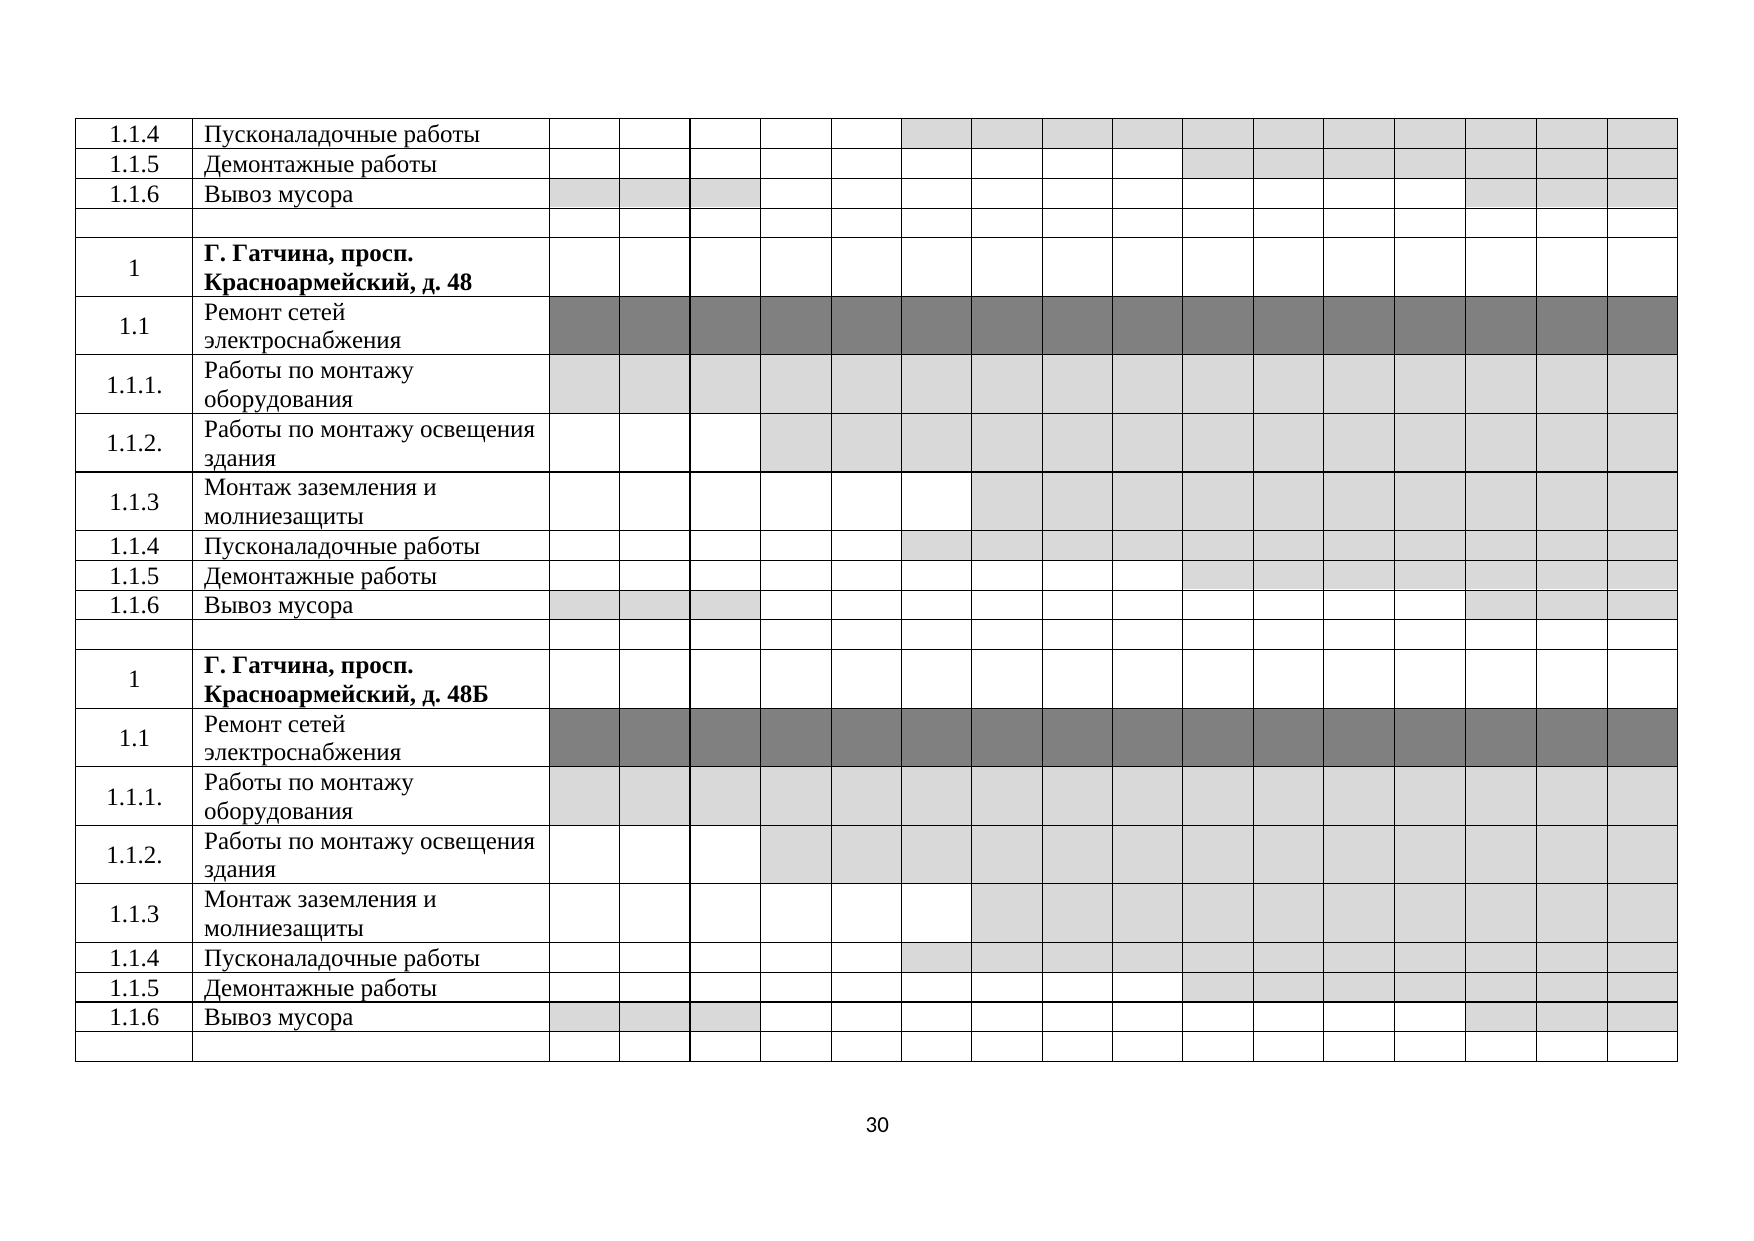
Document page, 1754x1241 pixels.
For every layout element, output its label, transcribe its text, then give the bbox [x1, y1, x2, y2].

table_cell [1043, 943, 1112, 972]
table_cell [1537, 767, 1607, 825]
table_cell [1608, 884, 1677, 942]
table_cell [972, 591, 1042, 619]
table_cell 1.1.2. [76, 826, 192, 883]
table_cell [691, 620, 760, 649]
table_cell [1113, 650, 1182, 708]
table_cell [1537, 826, 1607, 883]
table_cell Демонтажные работы [193, 561, 549, 589]
table_cell [1466, 767, 1536, 825]
table_cell [1466, 650, 1536, 708]
table_cell [1466, 473, 1536, 530]
table_cell [620, 767, 689, 825]
table_cell [1537, 238, 1607, 296]
table_cell [691, 473, 760, 530]
table_cell [1324, 179, 1394, 207]
table_cell [1113, 531, 1182, 560]
table_cell [550, 973, 619, 1001]
table_cell [972, 620, 1042, 649]
table_cell [691, 767, 760, 825]
table_cell [761, 209, 831, 237]
table_cell [1466, 238, 1536, 296]
table_cell [620, 591, 689, 619]
table_cell [620, 473, 689, 530]
table_cell [1183, 826, 1253, 883]
table_cell [1537, 943, 1607, 972]
table_cell [1183, 973, 1253, 1001]
table_cell [1113, 884, 1182, 942]
table_cell Г. Гатчина, просп. Красноармейский, д. 48 [193, 238, 549, 296]
table_cell [1608, 473, 1677, 530]
table_cell [691, 531, 760, 560]
table_cell [761, 297, 831, 354]
table_cell [550, 238, 619, 296]
table_cell [832, 561, 901, 589]
table_cell [1466, 297, 1536, 354]
table_cell [1254, 531, 1323, 560]
table_cell [972, 209, 1042, 237]
table_cell [1395, 473, 1465, 530]
table_cell [1324, 973, 1394, 1001]
table_cell [1324, 1032, 1394, 1061]
table_cell [1113, 355, 1182, 413]
table_cell 1.1.5 [76, 973, 192, 1001]
table_cell [761, 943, 831, 972]
table_cell [1183, 149, 1253, 178]
table_cell 1.1.5 [76, 561, 192, 589]
table_cell [1608, 238, 1677, 296]
table_cell [1466, 709, 1536, 766]
table_cell [972, 297, 1042, 354]
table_cell 1.1 [76, 297, 192, 354]
table_cell Пусконаладочные работы [193, 119, 549, 148]
table_cell [832, 238, 901, 296]
table_cell [832, 149, 901, 178]
table_cell Вывоз мусора [193, 591, 549, 619]
table_cell [550, 119, 619, 148]
table_cell [902, 620, 971, 649]
table_cell [1254, 209, 1323, 237]
table_cell [550, 355, 619, 413]
table_cell [691, 238, 760, 296]
table_cell [1254, 414, 1323, 471]
table_cell [761, 1003, 831, 1031]
table_cell [1466, 1003, 1536, 1031]
table_cell [761, 973, 831, 1001]
table_cell [832, 179, 901, 207]
table_cell [1254, 943, 1323, 972]
table_cell [1395, 561, 1465, 589]
table_cell Работы по монтажу оборудования [193, 767, 549, 825]
table_cell [1324, 531, 1394, 560]
table_cell [1113, 826, 1182, 883]
table_cell [620, 709, 689, 766]
table_cell [1043, 1003, 1112, 1031]
table_cell [1324, 297, 1394, 354]
table_cell [1113, 1032, 1182, 1061]
table_cell [550, 884, 619, 942]
table_cell [620, 973, 689, 1001]
table_cell [1537, 884, 1607, 942]
table_cell [1537, 179, 1607, 207]
table_cell [972, 973, 1042, 1001]
table_cell Пусконаладочные работы [193, 943, 549, 972]
table_cell [1537, 297, 1607, 354]
table_cell [761, 591, 831, 619]
table_cell [1254, 650, 1323, 708]
table_cell [1395, 149, 1465, 178]
table_cell [620, 179, 689, 207]
table_cell [832, 297, 901, 354]
table_cell [550, 826, 619, 883]
table_cell [1324, 650, 1394, 708]
table_cell [1324, 1003, 1394, 1031]
table_cell [1608, 973, 1677, 1001]
table_cell [1395, 1032, 1465, 1061]
table_cell [1113, 1003, 1182, 1031]
table_cell [972, 119, 1042, 148]
table_cell [620, 149, 689, 178]
table_cell [1043, 414, 1112, 471]
table_cell [1324, 826, 1394, 883]
table_cell [1608, 620, 1677, 649]
table_cell [691, 826, 760, 883]
table_cell [1043, 826, 1112, 883]
table_cell [972, 179, 1042, 207]
table_cell [1466, 209, 1536, 237]
table_cell [1113, 709, 1182, 766]
table_cell [1466, 531, 1536, 560]
table_cell [832, 591, 901, 619]
table_cell [902, 884, 971, 942]
table_cell [902, 297, 971, 354]
table_cell 1.1.6 [76, 179, 192, 207]
table_cell [550, 297, 619, 354]
table_cell [1043, 149, 1112, 178]
table_cell [1395, 414, 1465, 471]
table_cell [832, 531, 901, 560]
table_cell Демонтажные работы [193, 973, 549, 1001]
table_cell [1183, 531, 1253, 560]
table_cell [902, 473, 971, 530]
table_cell [1183, 1032, 1253, 1061]
table_cell [1537, 149, 1607, 178]
table_cell [1324, 473, 1394, 530]
table_cell [832, 709, 901, 766]
table_cell [76, 620, 192, 649]
table_cell [1183, 709, 1253, 766]
table_cell Монтаж заземления и молниезащиты [193, 884, 549, 942]
table_cell [1113, 297, 1182, 354]
table_cell [1466, 973, 1536, 1001]
table_cell [1395, 767, 1465, 825]
table_cell [761, 414, 831, 471]
table_cell [1324, 943, 1394, 972]
table_cell [691, 297, 760, 354]
table_cell [620, 650, 689, 708]
table_cell [902, 531, 971, 560]
table_cell [1254, 591, 1323, 619]
table_cell [832, 620, 901, 649]
table_cell [620, 531, 689, 560]
table_cell [691, 1032, 760, 1061]
table_cell [550, 414, 619, 471]
table_cell [1113, 973, 1182, 1001]
table_cell [1324, 238, 1394, 296]
table_cell [1466, 179, 1536, 207]
table_cell [691, 943, 760, 972]
table_cell [1113, 473, 1182, 530]
table_cell [1254, 1032, 1323, 1061]
table_cell [972, 884, 1042, 942]
table_cell Монтаж заземления и молниезащиты [193, 473, 549, 530]
table_cell [761, 473, 831, 530]
table_cell [1608, 561, 1677, 589]
table_cell Ремонт сетей электроснабжения [193, 709, 549, 766]
table_cell [902, 149, 971, 178]
table_cell [832, 650, 901, 708]
table_cell [1395, 297, 1465, 354]
table_cell [832, 1032, 901, 1061]
table_cell [1466, 884, 1536, 942]
table_cell [1537, 531, 1607, 560]
table_cell [1183, 209, 1253, 237]
table_cell [1537, 591, 1607, 619]
table_cell [1324, 709, 1394, 766]
table_cell [1043, 709, 1112, 766]
table_cell [1183, 238, 1253, 296]
table_cell [1608, 355, 1677, 413]
table_cell [1324, 209, 1394, 237]
table_cell [1254, 179, 1323, 207]
table_cell [902, 650, 971, 708]
table_cell [1466, 620, 1536, 649]
table_cell [902, 591, 971, 619]
table_cell [691, 709, 760, 766]
table_cell [1254, 767, 1323, 825]
table_cell [761, 826, 831, 883]
table_cell [1466, 414, 1536, 471]
table_cell [1324, 149, 1394, 178]
table_cell [972, 473, 1042, 530]
table_cell [620, 1032, 689, 1061]
table_cell [691, 209, 760, 237]
table_cell [902, 414, 971, 471]
table_cell Вывоз мусора [193, 1003, 549, 1031]
table_cell Демонтажные работы [193, 149, 549, 178]
table_cell [550, 209, 619, 237]
table_cell [691, 414, 760, 471]
table_cell [972, 826, 1042, 883]
table_cell [1113, 179, 1182, 207]
table_cell [1043, 650, 1112, 708]
table_cell [620, 238, 689, 296]
table_cell Работы по монтажу освещения здания [193, 826, 549, 883]
table_cell [620, 119, 689, 148]
table_cell [550, 591, 619, 619]
table_cell [1043, 884, 1112, 942]
table_cell [1043, 297, 1112, 354]
table_cell [620, 414, 689, 471]
table_cell Работы по монтажу освещения здания [193, 414, 549, 471]
table_cell [550, 149, 619, 178]
table_cell [1183, 179, 1253, 207]
table_cell [972, 149, 1042, 178]
table_cell [902, 1003, 971, 1031]
table_cell [1537, 1032, 1607, 1061]
table_cell [691, 179, 760, 207]
table_cell [1608, 709, 1677, 766]
table_cell [620, 355, 689, 413]
table_cell [1043, 473, 1112, 530]
table_cell [1254, 238, 1323, 296]
table_cell [1537, 209, 1607, 237]
table_cell [1608, 1032, 1677, 1061]
table_cell [1043, 209, 1112, 237]
table_cell [1254, 709, 1323, 766]
table_cell [1395, 973, 1465, 1001]
table_cell [1254, 473, 1323, 530]
table_cell 1.1.5 [76, 149, 192, 178]
table_cell [550, 767, 619, 825]
table_cell [193, 620, 549, 649]
table_cell [972, 414, 1042, 471]
table_cell [1466, 561, 1536, 589]
table_cell [691, 355, 760, 413]
table_cell [1324, 767, 1394, 825]
table_cell [1395, 355, 1465, 413]
table_cell Г. Гатчина, просп. Красноармейский, д. 48Б [193, 650, 549, 708]
table_cell [1113, 943, 1182, 972]
table_cell [1113, 561, 1182, 589]
table_cell [902, 179, 971, 207]
table_cell [1537, 709, 1607, 766]
table_cell [1395, 531, 1465, 560]
table_cell [832, 943, 901, 972]
table_cell [550, 650, 619, 708]
table_cell [691, 149, 760, 178]
table_cell [972, 355, 1042, 413]
table_cell [972, 943, 1042, 972]
table_cell [1537, 473, 1607, 530]
table_cell Ремонт сетей электроснабжения [193, 297, 549, 354]
table_cell [550, 620, 619, 649]
table_cell [1113, 414, 1182, 471]
table_cell [1183, 473, 1253, 530]
table_cell [1466, 826, 1536, 883]
table_cell [832, 355, 901, 413]
table_cell [902, 209, 971, 237]
table_cell [832, 973, 901, 1001]
table_cell [1183, 650, 1253, 708]
table_cell 1.1.4 [76, 531, 192, 560]
table_cell [76, 1032, 192, 1061]
table_cell [1183, 943, 1253, 972]
table_cell [832, 119, 901, 148]
table_cell [1324, 591, 1394, 619]
table_cell Вывоз мусора [193, 179, 549, 207]
table_cell [1183, 414, 1253, 471]
table_cell [1395, 826, 1465, 883]
table_cell [1254, 297, 1323, 354]
table_cell [1043, 355, 1112, 413]
table_cell [1608, 826, 1677, 883]
table_cell [620, 297, 689, 354]
table_cell [1113, 149, 1182, 178]
table_cell 1.1.4 [76, 943, 192, 972]
table_cell [902, 1032, 971, 1061]
table_cell [550, 1003, 619, 1031]
table_cell [1043, 767, 1112, 825]
table_cell 1 [76, 650, 192, 708]
table_cell [1254, 620, 1323, 649]
table_cell [1254, 355, 1323, 413]
table_cell [761, 238, 831, 296]
table_cell [761, 149, 831, 178]
table_cell [1608, 767, 1677, 825]
table_cell [902, 119, 971, 148]
table_cell [1537, 414, 1607, 471]
table_cell [620, 943, 689, 972]
table_cell [1254, 973, 1323, 1001]
table_cell [1043, 561, 1112, 589]
table_cell [1183, 119, 1253, 148]
table_cell [550, 943, 619, 972]
table_cell [1183, 1003, 1253, 1031]
table_cell [193, 209, 549, 237]
table_cell [1254, 884, 1323, 942]
table_cell [902, 709, 971, 766]
table_cell [1608, 414, 1677, 471]
table_cell [1466, 149, 1536, 178]
table_cell [972, 650, 1042, 708]
table_cell [832, 1003, 901, 1031]
table_cell [1043, 179, 1112, 207]
table_cell [1466, 119, 1536, 148]
table_cell [691, 884, 760, 942]
table_cell [1324, 620, 1394, 649]
table_cell 1.1.6 [76, 1003, 192, 1031]
table_cell 1 [76, 238, 192, 296]
table_cell [620, 826, 689, 883]
table_cell [620, 1003, 689, 1031]
table_cell [1324, 414, 1394, 471]
table_cell [1395, 591, 1465, 619]
table_cell [691, 973, 760, 1001]
table_cell [902, 973, 971, 1001]
table_cell [1183, 355, 1253, 413]
table_cell [1395, 620, 1465, 649]
table_cell [1608, 1003, 1677, 1031]
table_cell [1608, 209, 1677, 237]
table_cell [902, 767, 971, 825]
table_cell [1254, 1003, 1323, 1031]
table_cell [1395, 119, 1465, 148]
table_cell [1395, 884, 1465, 942]
table_cell [1254, 561, 1323, 589]
table_cell 1.1.1. [76, 767, 192, 825]
table_cell [1324, 119, 1394, 148]
table_cell [1537, 119, 1607, 148]
table_cell [1043, 238, 1112, 296]
table_cell [1395, 209, 1465, 237]
table_cell [972, 1032, 1042, 1061]
table_cell [691, 119, 760, 148]
table_cell [1395, 179, 1465, 207]
table_cell [1466, 1032, 1536, 1061]
table_cell [550, 561, 619, 589]
table_cell [832, 414, 901, 471]
table_cell [1608, 591, 1677, 619]
table_cell [1043, 531, 1112, 560]
table_cell [1466, 943, 1536, 972]
table_cell [902, 561, 971, 589]
table_cell [620, 620, 689, 649]
table_cell [1254, 826, 1323, 883]
table_cell [1537, 1003, 1607, 1031]
table_cell [1395, 943, 1465, 972]
table_cell [1183, 297, 1253, 354]
table_cell [1608, 149, 1677, 178]
table_cell [1537, 620, 1607, 649]
table_cell [761, 620, 831, 649]
table_cell [1254, 119, 1323, 148]
table_cell 1.1.1. [76, 355, 192, 413]
table_cell 1.1.6 [76, 591, 192, 619]
table_cell [1324, 561, 1394, 589]
table_cell [832, 767, 901, 825]
table_cell Пусконаладочные работы [193, 531, 549, 560]
table_cell [550, 179, 619, 207]
table_cell [1183, 591, 1253, 619]
table_cell 1.1.4 [76, 119, 192, 148]
table_cell [550, 709, 619, 766]
table_cell 1.1.3 [76, 473, 192, 530]
table_cell [1537, 650, 1607, 708]
table_cell [620, 884, 689, 942]
table_cell [620, 209, 689, 237]
table_cell [1183, 767, 1253, 825]
table_cell [193, 1032, 549, 1061]
table_cell [550, 1032, 619, 1061]
table_cell [1608, 119, 1677, 148]
table_cell [1608, 943, 1677, 972]
table_cell [761, 531, 831, 560]
table_cell [761, 709, 831, 766]
table_cell [832, 884, 901, 942]
table_cell [972, 238, 1042, 296]
table_cell [1043, 1032, 1112, 1061]
table_cell [1043, 119, 1112, 148]
table_cell [76, 209, 192, 237]
table_cell [1113, 591, 1182, 619]
table_cell [1537, 561, 1607, 589]
table_cell [620, 561, 689, 589]
table_cell [1043, 591, 1112, 619]
table_cell [832, 209, 901, 237]
table_cell [902, 826, 971, 883]
table_cell [1254, 149, 1323, 178]
table_cell [972, 1003, 1042, 1031]
table_cell [1466, 591, 1536, 619]
table_cell [1113, 119, 1182, 148]
table_cell [1395, 709, 1465, 766]
table_cell [691, 591, 760, 619]
table_cell [972, 531, 1042, 560]
table_cell [832, 473, 901, 530]
table_cell [550, 531, 619, 560]
table_cell [1183, 561, 1253, 589]
table_cell [902, 355, 971, 413]
table_cell [1113, 238, 1182, 296]
table_cell [761, 561, 831, 589]
table_cell [1537, 973, 1607, 1001]
table_cell [832, 826, 901, 883]
table_cell [1537, 355, 1607, 413]
table_cell [1324, 884, 1394, 942]
table_cell [691, 650, 760, 708]
table_cell [1395, 238, 1465, 296]
table_cell [1113, 767, 1182, 825]
table_cell [1183, 884, 1253, 942]
table_cell [761, 650, 831, 708]
table_cell [761, 119, 831, 148]
table_cell [972, 709, 1042, 766]
table_cell [761, 355, 831, 413]
table_cell [1395, 650, 1465, 708]
table_cell [761, 767, 831, 825]
table_cell [1466, 355, 1536, 413]
table_cell [761, 1032, 831, 1061]
table_cell [1324, 355, 1394, 413]
table_cell [761, 179, 831, 207]
table_cell [1113, 209, 1182, 237]
table_cell [1043, 973, 1112, 1001]
table_cell [761, 884, 831, 942]
table_cell [691, 1003, 760, 1031]
table_cell [972, 767, 1042, 825]
table_cell [1608, 531, 1677, 560]
table_cell [550, 473, 619, 530]
table_cell 1.1.3 [76, 884, 192, 942]
table_cell [1608, 297, 1677, 354]
table_cell [1043, 620, 1112, 649]
table_cell [691, 561, 760, 589]
table_cell [972, 561, 1042, 589]
table_cell [1395, 1003, 1465, 1031]
table_cell [1113, 620, 1182, 649]
table_cell 1.1 [76, 709, 192, 766]
table_cell [1183, 620, 1253, 649]
table_cell [1608, 650, 1677, 708]
table_cell Работы по монтажу оборудования [193, 355, 549, 413]
table_cell [1608, 179, 1677, 207]
table_cell 1.1.2. [76, 414, 192, 471]
table_cell [902, 943, 971, 972]
table_cell [902, 238, 971, 296]
